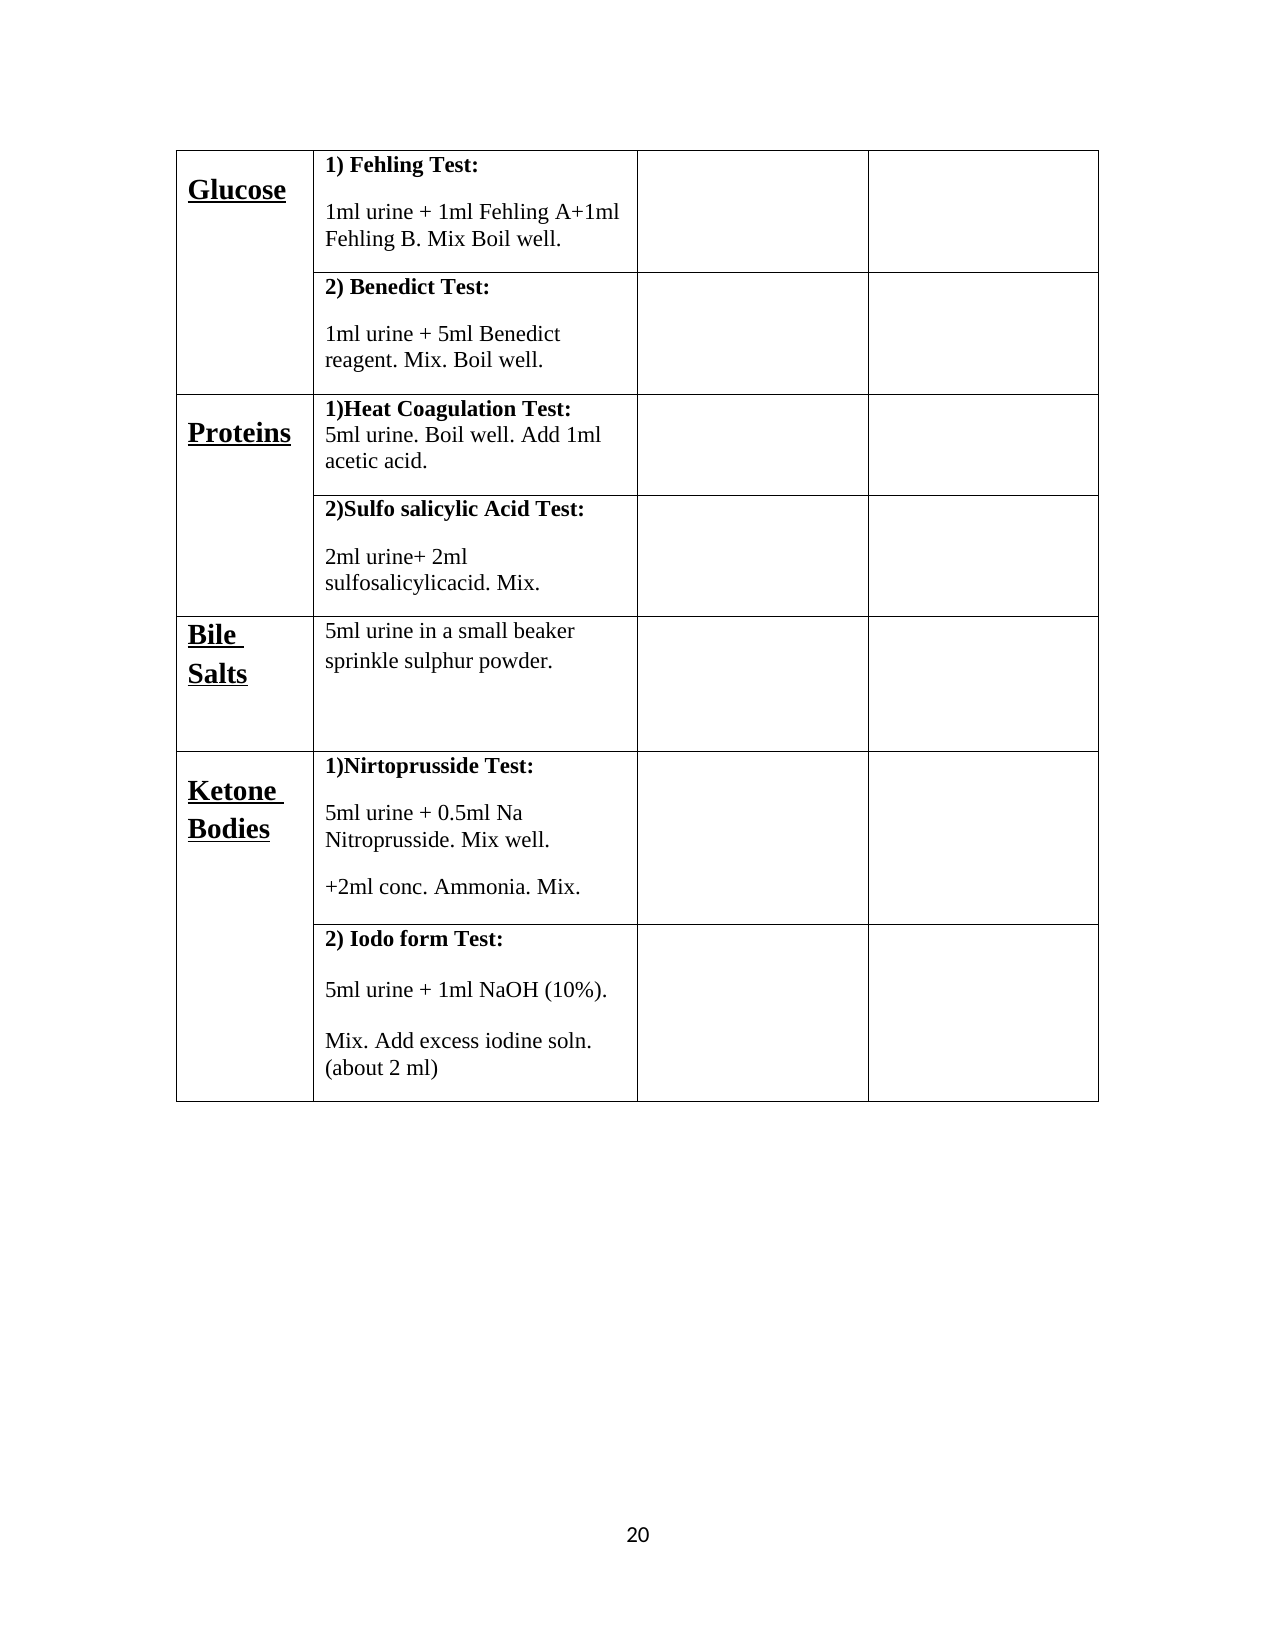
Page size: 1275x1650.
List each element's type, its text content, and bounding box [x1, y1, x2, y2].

table_cell 1)Heat Coagulation Test: 5ml urine. Boil well. Add 1ml acetic acid. [314, 395, 637, 494]
table_cell 2) Benedict Test: 1ml urine + 5ml Benedict reagent. Mix. Boil well. [314, 273, 637, 393]
table_cell [638, 496, 868, 616]
table_cell [638, 151, 868, 272]
table_cell [869, 752, 1098, 924]
table_cell [638, 273, 868, 393]
table_cell [869, 273, 1098, 393]
table_cell 1) Fehling Test: 1ml urine + 1ml Fehling A+1ml Fehling B. Mix Boil well. [314, 151, 637, 272]
table_cell [638, 752, 868, 924]
table_cell 5ml urine in a small beaker sprinkle sulphur powder. [314, 617, 637, 751]
table_cell [869, 395, 1098, 494]
table_cell Proteins [177, 395, 313, 616]
table_cell Bile Salts [177, 617, 313, 751]
table_cell 2) Iodo form Test: 5ml urine + 1ml NaOH (10%). Mix. Add excess iodine soln. (about 2 ml) [314, 925, 637, 1101]
table_cell [869, 151, 1098, 272]
table_cell [638, 925, 868, 1101]
table_cell [638, 617, 868, 751]
table_cell Glucose [177, 151, 313, 393]
table_cell Ketone Bodies [177, 752, 313, 1101]
table_cell [869, 617, 1098, 751]
table_cell [638, 395, 868, 494]
table_cell [869, 496, 1098, 616]
table_cell [869, 925, 1098, 1101]
table_cell 1)Nirtoprusside Test: 5ml urine + 0.5ml Na Nitroprusside. Mix well. +2ml conc. Ammonia. Mix. [314, 752, 637, 924]
table_cell 2)Sulfo salicylic Acid Test: 2ml urine+ 2ml sulfosalicylicacid. Mix. [314, 496, 637, 616]
